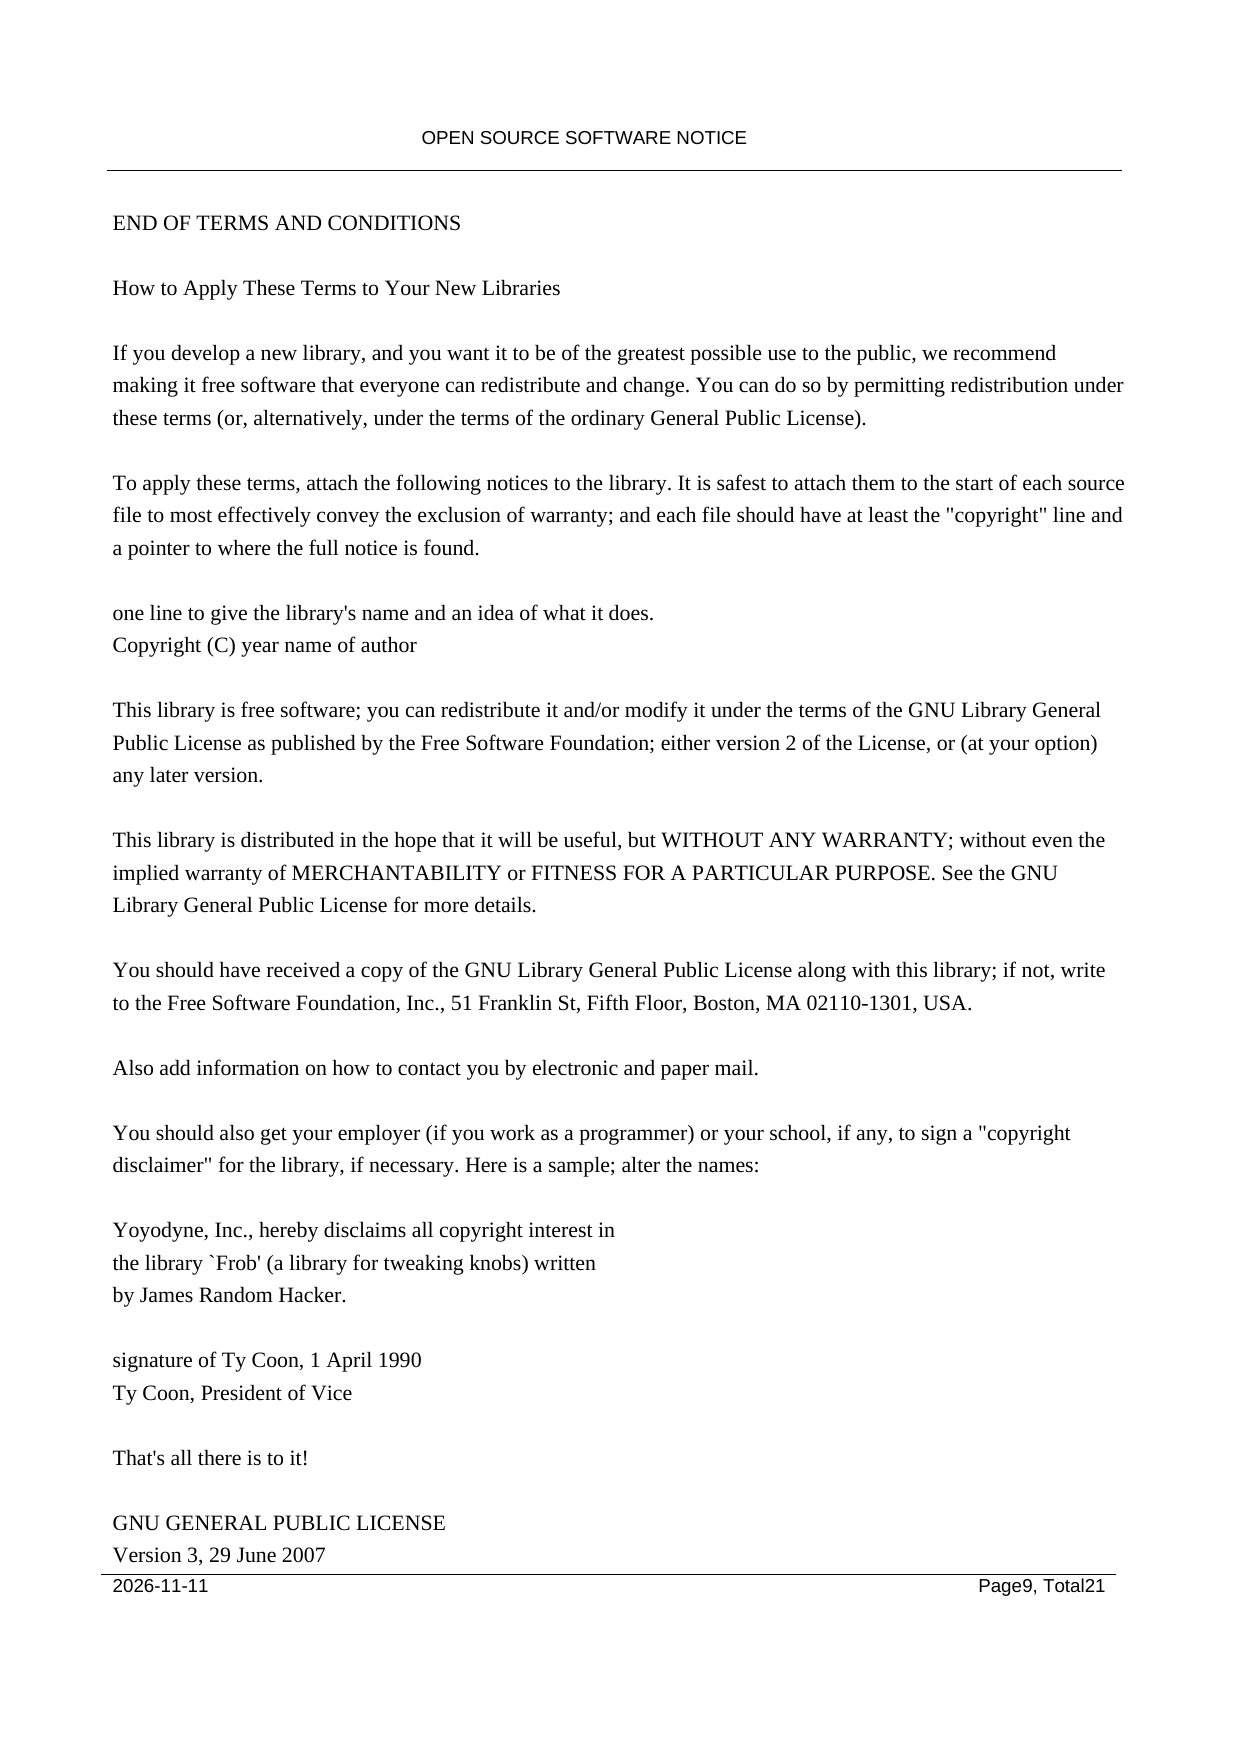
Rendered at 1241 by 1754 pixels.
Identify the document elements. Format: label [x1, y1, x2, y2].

text [112, 206, 1128, 1571]
